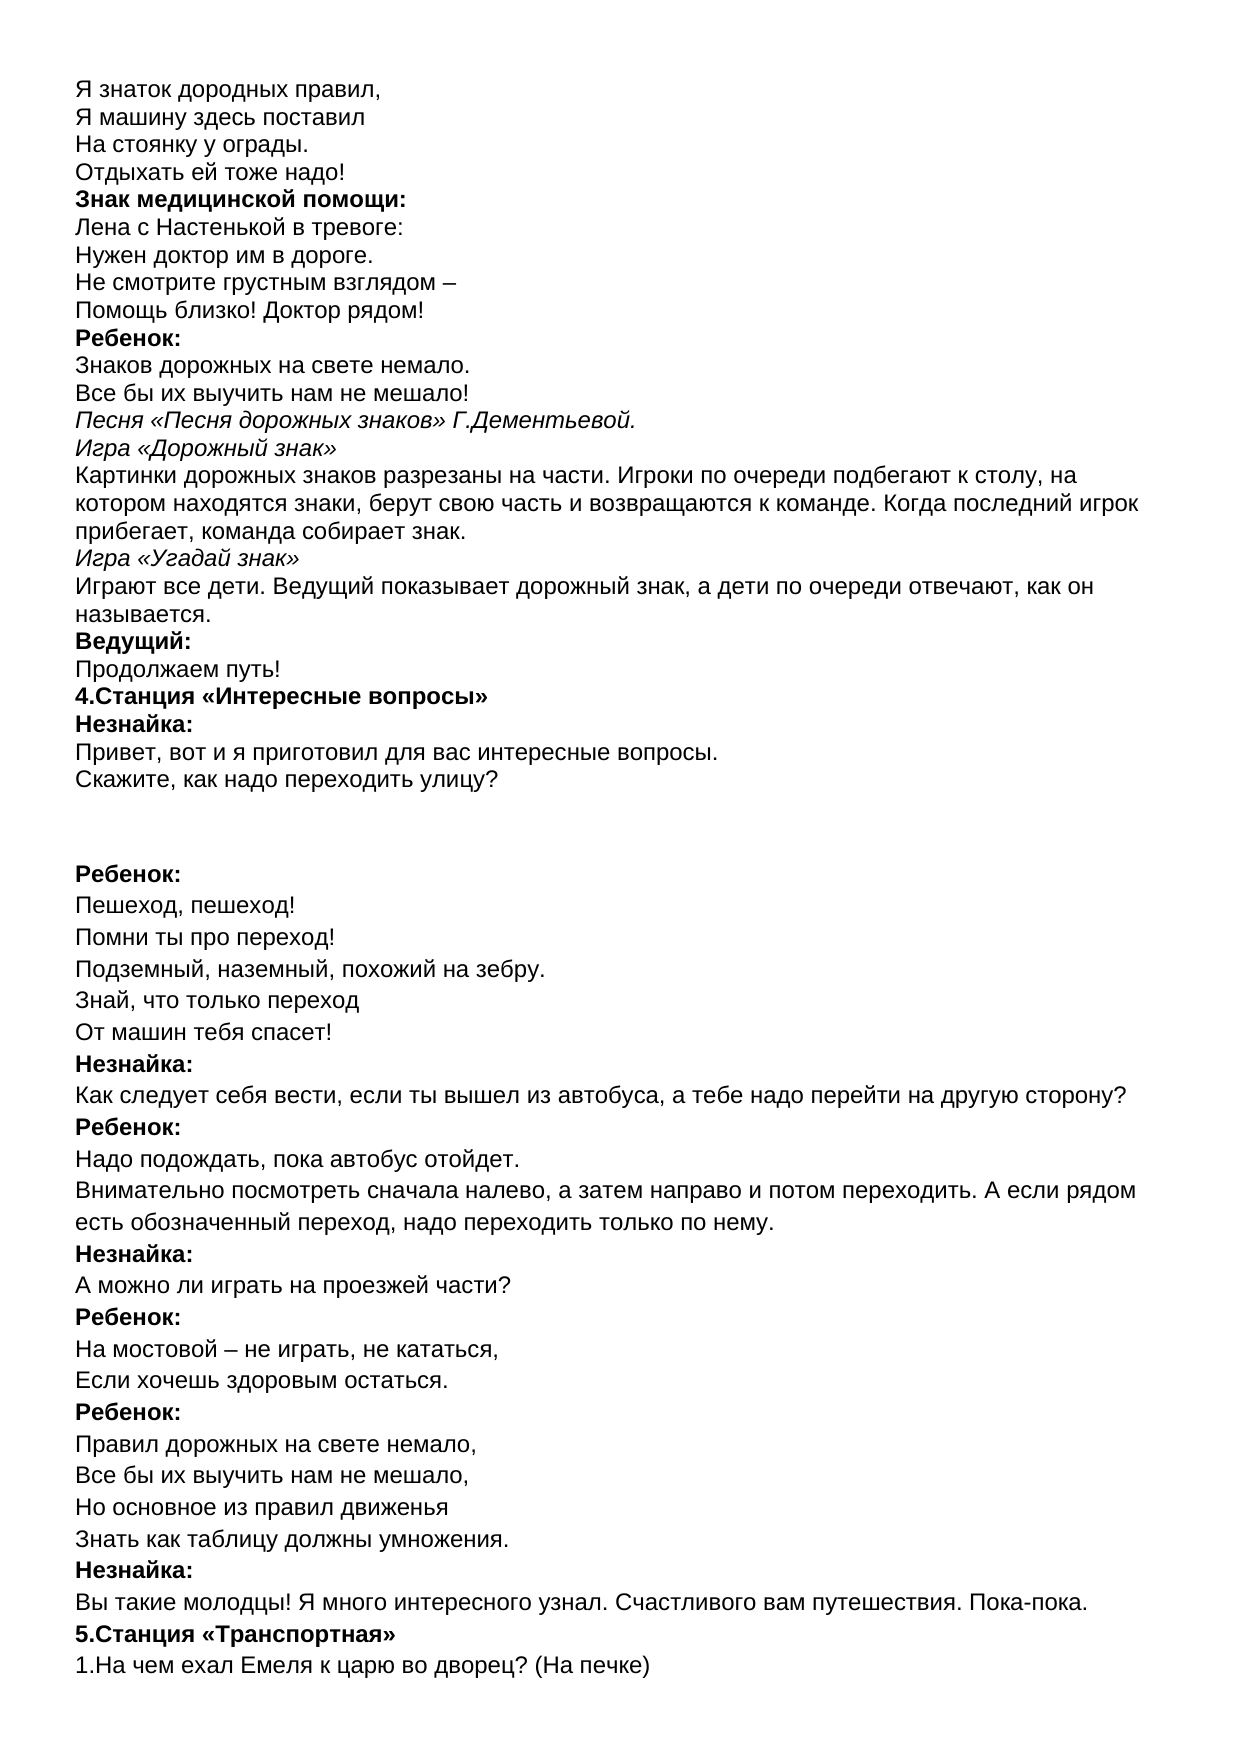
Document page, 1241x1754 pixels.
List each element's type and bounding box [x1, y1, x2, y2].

text [75, 75, 1165, 793]
text [75, 828, 1165, 1679]
